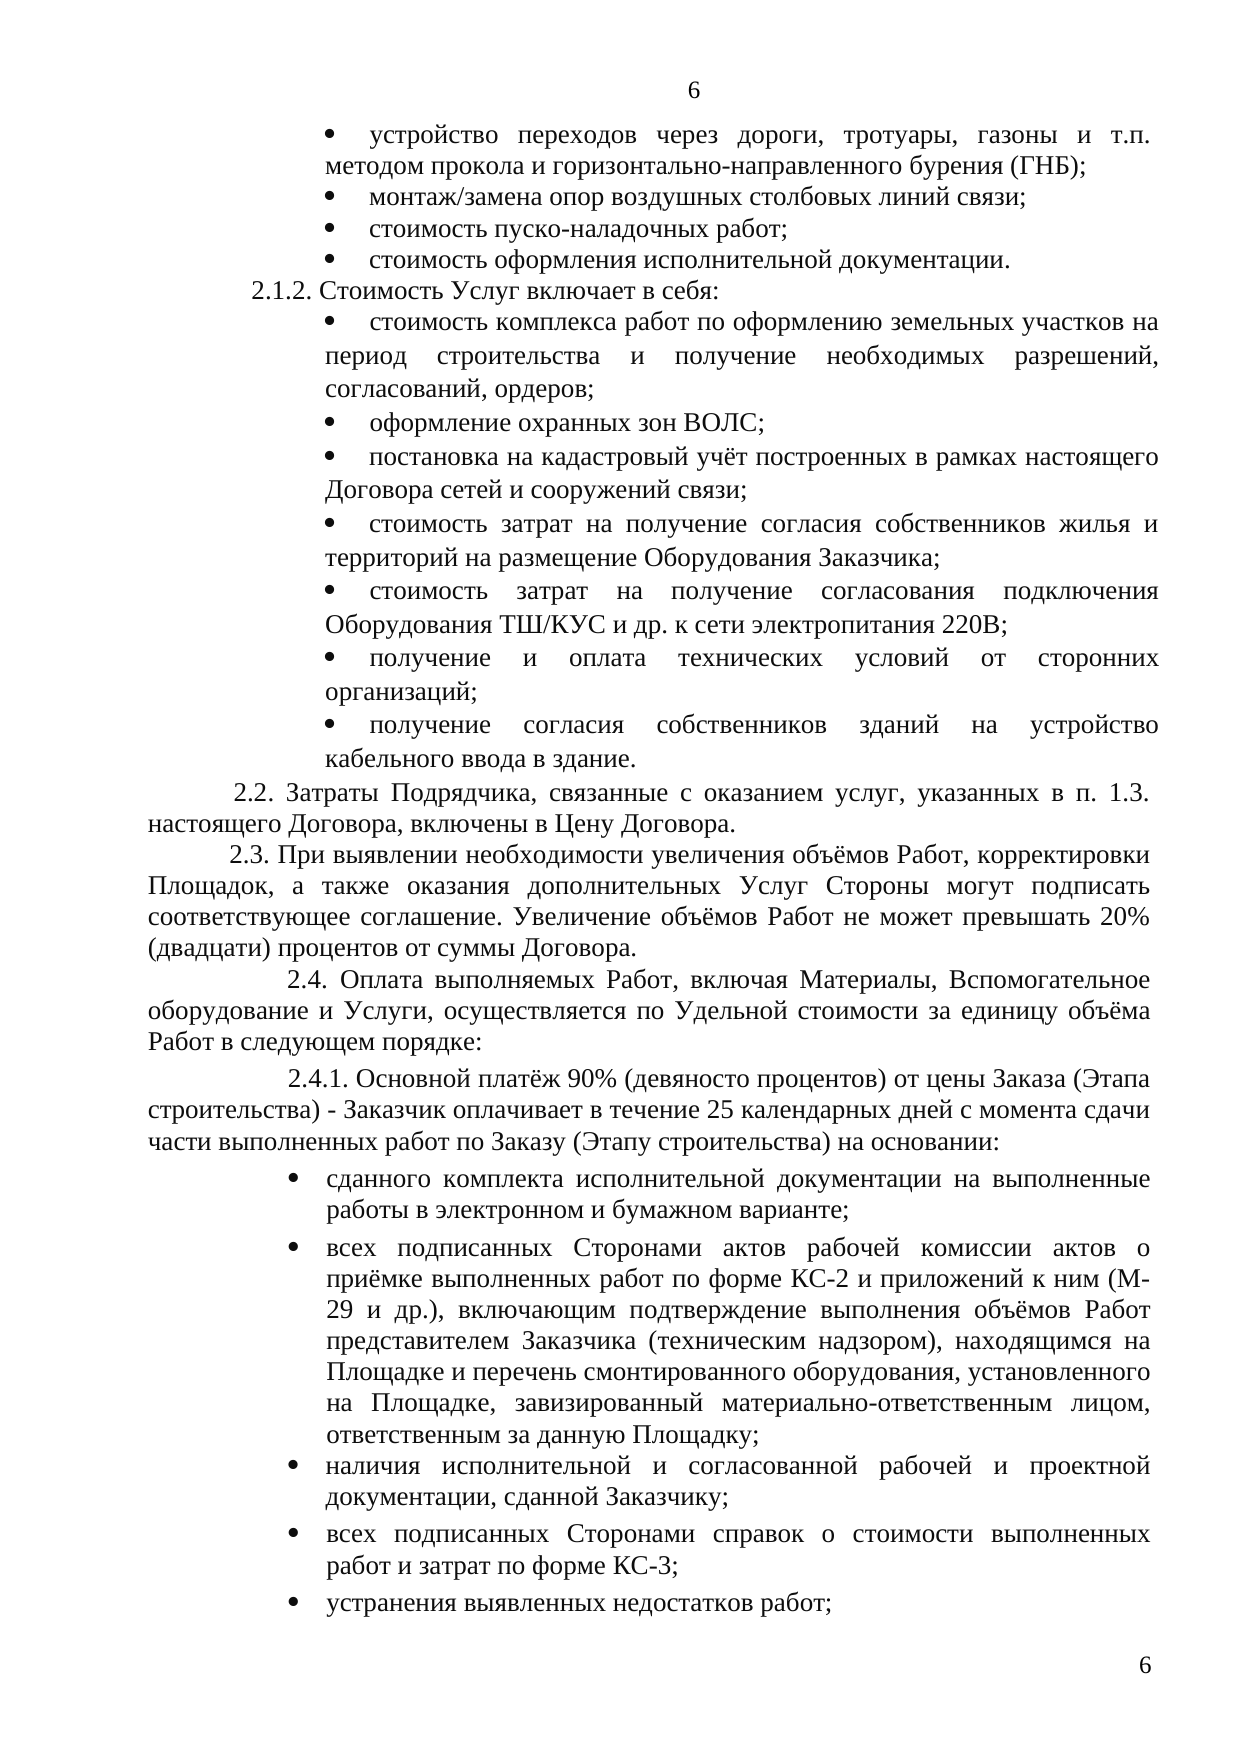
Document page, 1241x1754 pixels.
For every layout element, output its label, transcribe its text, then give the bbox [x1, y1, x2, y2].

text 2.3. При выявлении необходимости увеличения объёмов Работ, корректировки Площадок, а также оказания дополнительных Услуг Стороны могут подписать соответствующее соглашение. Увеличение объёмов Работ не может превышать 20% (двадцати) процентов от суммы Договора. [148, 838, 1152, 963]
list постановка на кадастровый учёт построенных в рамках настоящего Договора сетей и сооружений связи; [325, 440, 1160, 505]
list оформление охранных зон ВОЛС; [325, 406, 1160, 437]
list всех подписанных Сторонами актов рабочей комиссии актов о приёмке выполненных работ по форме КС-2 и приложений к ним (М-29 и др.), включающим подтверждение выполнения объёмов Работ представителем Заказчика (техническим надзором), находящимся на Площадке и перечень смонтированного оборудования, установленного на Площадке, завизированный материально-ответственным лицом, ответственным за данную Площадку; [288, 1231, 1152, 1449]
list получение и оплата технических условий от сторонних организаций; [325, 641, 1160, 706]
text 2.4.1. Основной платёж 90% (девяносто процентов) от цены Заказа (Этапа строительства) - Заказчик оплачивает в течение 25 календарных дней с момента сдачи части выполненных работ по Заказу (Этапу строительства) на основании: [148, 1062, 1152, 1156]
list монтаж/замена опор воздушных столбовых линий связи; [325, 181, 1152, 212]
list наличия исполнительной и согласованной рабочей и проектной документации, сданной Заказчику; [288, 1449, 1152, 1511]
list стоимость затрат на получение согласия собственников жилья и территорий на размещение Оборудования Заказчика; [325, 507, 1160, 572]
list получение согласия собственников зданий на устройство кабельного ввода в здание. [325, 709, 1160, 773]
text 2.2. Затраты Подрядчика, связанные с оказанием услуг, указанных в п. 1.3. настоящего Договора, включены в Цену Договора. [148, 776, 1152, 838]
list устранения выявленных недостатков работ; [288, 1586, 1152, 1617]
list сданного комплекта исполнительной документации на выполненные работы в электронном и бумажном варианте; [288, 1162, 1152, 1224]
list стоимость пуско-наладочных работ; [325, 212, 1152, 243]
list стоимость оформления исполнительной документации. [325, 243, 1152, 274]
list устройство переходов через дороги, тротуары, газоны и т.п. методом прокола и горизонтально-направленного бурения (ГНБ); [325, 118, 1152, 181]
text 2.1.2. Стоимость Услуг включает в себя: [251, 274, 1152, 305]
text 2.4. Оплата выполняемых Работ, включая Материалы, Вспомогательное оборудование и Услуги, осуществляется по Удельной стоимости за единицу объёма Работ в следующем порядке: [148, 963, 1152, 1056]
list всех подписанных Сторонами справок о стоимости выполненных работ и затрат по форме КС-3; [288, 1517, 1152, 1580]
list стоимость затрат на получение согласования подключения Оборудования ТШ/КУС и др. к сети электропитания 220В; [325, 574, 1160, 639]
list стоимость комплекса работ по оформлению земельных участков на период строительства и получение необходимых разрешений, согласований, ордеров; [325, 305, 1160, 404]
